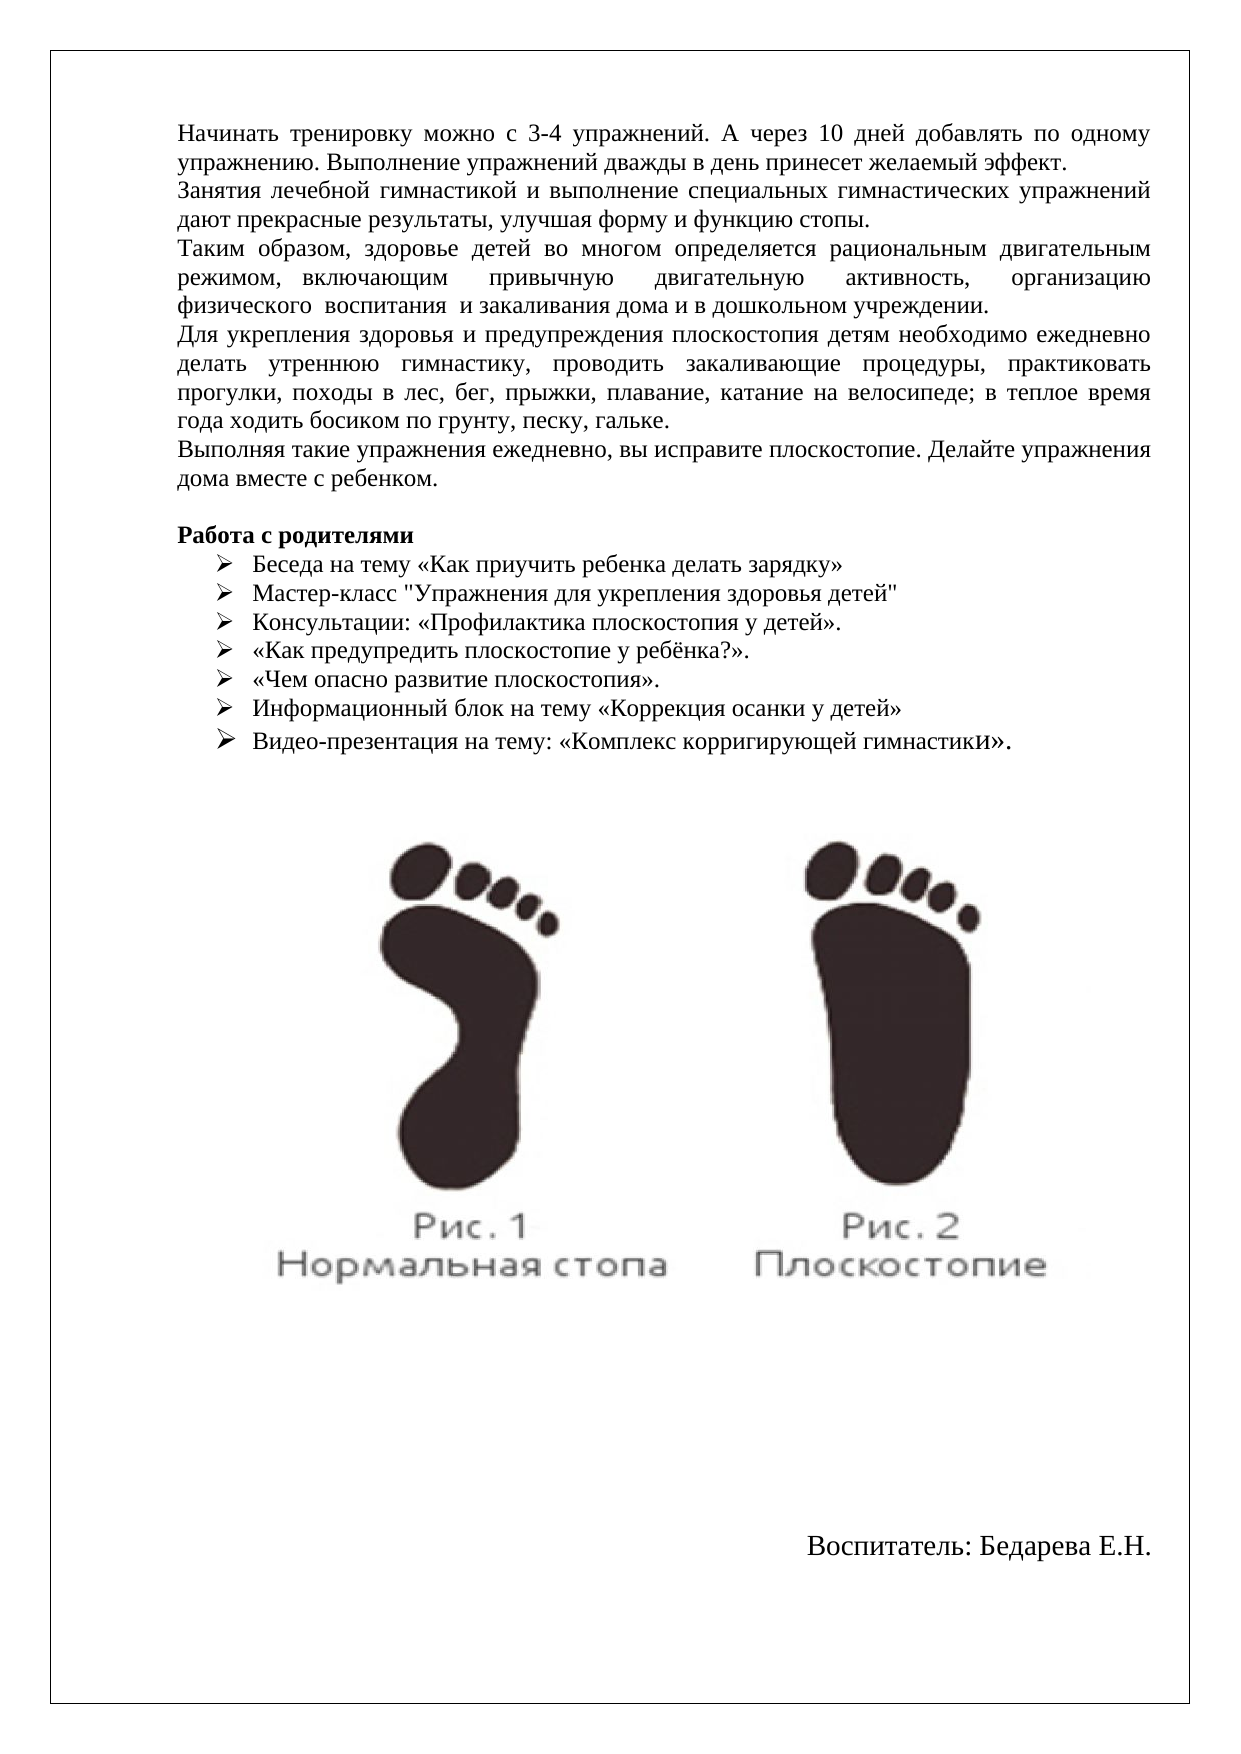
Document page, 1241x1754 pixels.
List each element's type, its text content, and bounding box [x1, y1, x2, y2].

text Выполняя такие упражнения ежедневно, вы исправите плоскостопие. Делайте упражнения дома вместе с ребенком. [177, 434, 1152, 492]
list Беседа на тему «Как приучить ребенка делать зарядку» [214, 549, 1152, 578]
text Таким образом, здоровье детей во многом определяется рациональным двигательным режимом, включающим привычную двигательную активность, организацию физического воспитания и закаливания дома и в дошкольном учреждении. [177, 233, 1152, 319]
list Консультации: «Профилактика плоскостопия у детей». [214, 607, 1152, 636]
text Воспитатель: Бедарева Е.Н. [177, 1528, 1152, 1562]
text Начинать тренировку можно с 3-4 упражнений. А через 10 дней добавлять по одному упражнению. Выполнение упражнений дважды в день принесет желаемый эффект. [177, 118, 1152, 176]
list «Чем опасно развитие плоскостопия». [214, 664, 1152, 693]
text Работа с родителями [177, 521, 1152, 549]
list Мастер-класс "Упражнения для укрепления здоровья детей" [214, 578, 1152, 607]
text Занятия лечебной гимнастикой и выполнение специальных гимнастических упражнений дают прекрасные результаты, улучшая форму и функцию стопы. [177, 176, 1152, 233]
list Видео-презентация на тему: «Комплекс корригирующей гимнастики». [214, 722, 1152, 755]
picture [238, 814, 1091, 1291]
text Для укрепления здоровья и предупреждения плоскостопия детям необходимо ежедневно делать утреннюю гимнастику, проводить закаливающие процедуры, практиковать прогулки, походы в лес, бег, прыжки, плавание, катание на велосипеде; в теплое время года ходить босиком по грунту, песку, гальке. [177, 319, 1152, 434]
list Информационный блок на тему «Коррекция осанки у детей» [214, 693, 1152, 722]
list «Как предупредить плоскостопие у ребёнка?». [214, 636, 1152, 664]
